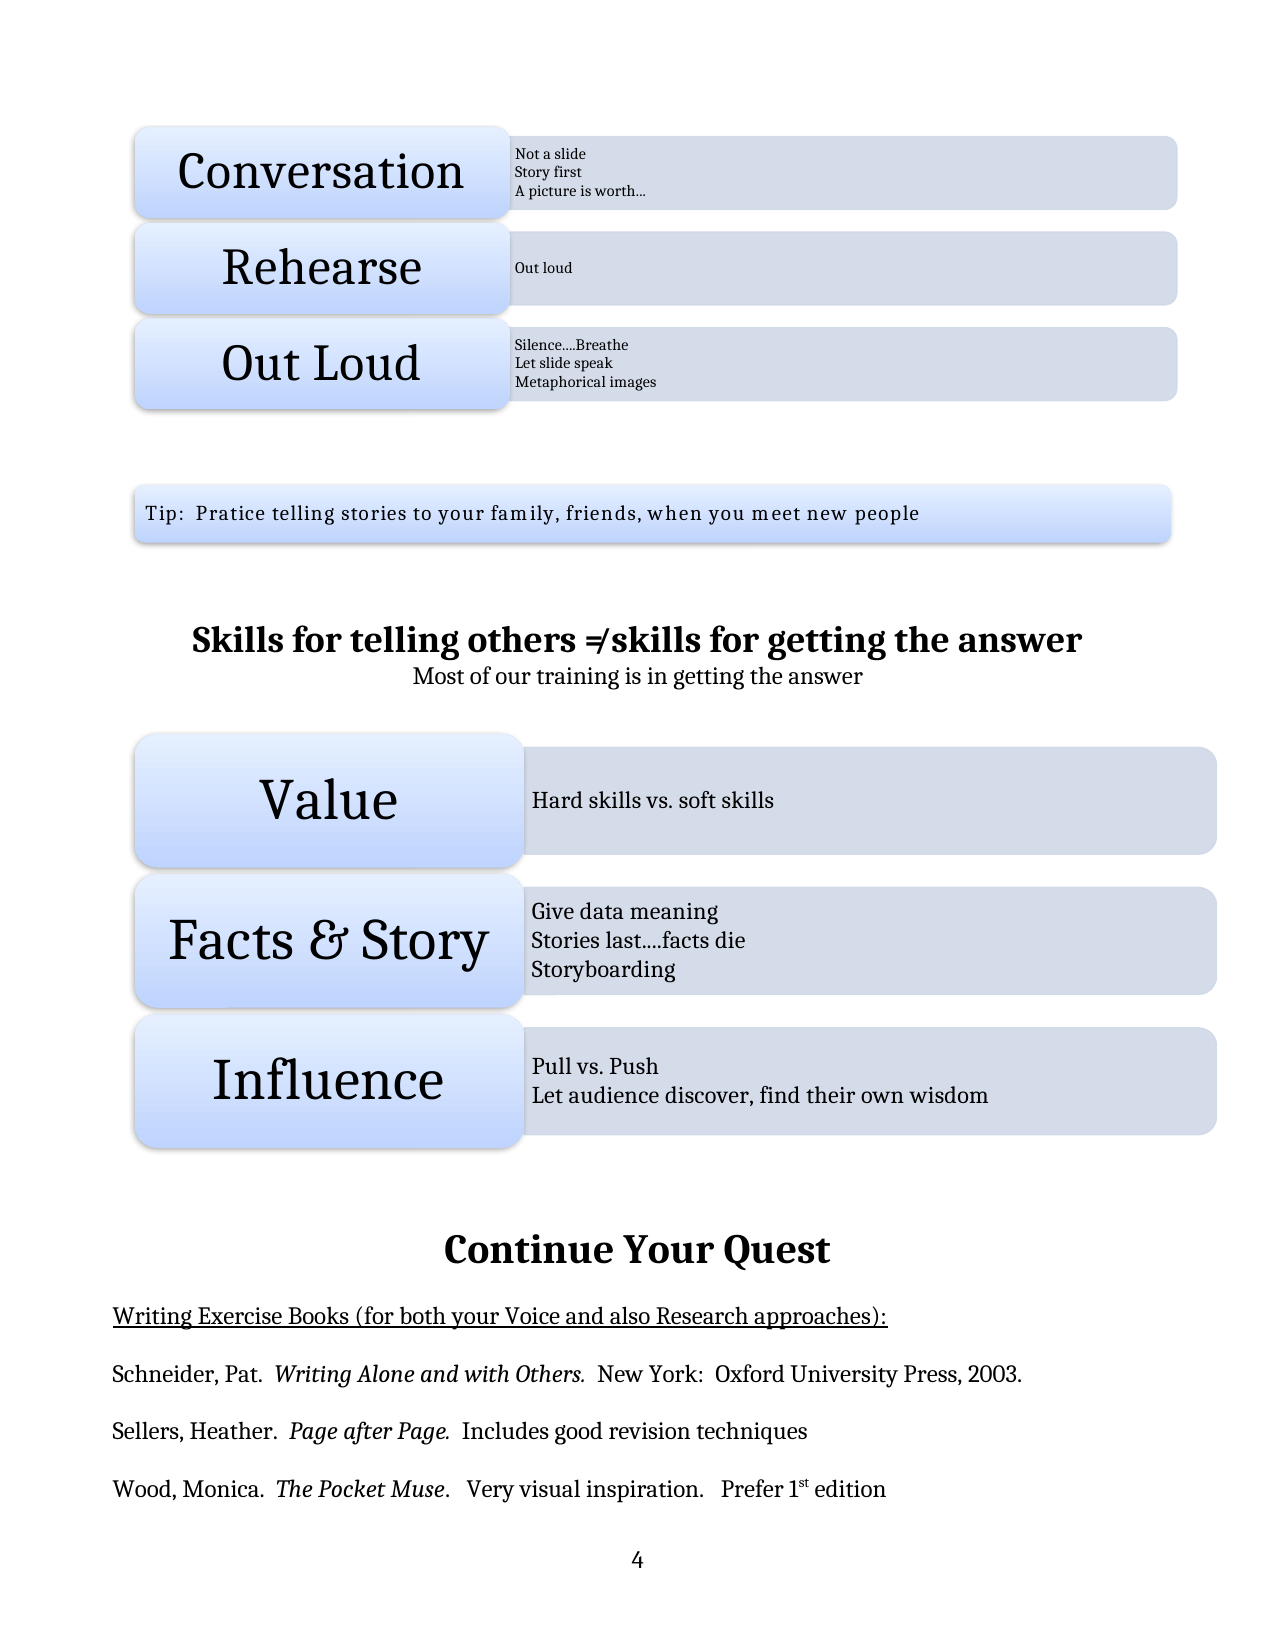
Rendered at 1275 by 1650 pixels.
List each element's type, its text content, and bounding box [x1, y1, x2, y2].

text Writing Exercise Books (for both your Voice and also Research approaches): [112, 1302, 1162, 1331]
text Sellers, Heather. Page after Page. Includes good revision techniques [112, 1417, 1162, 1475]
text Skills for telling others ≠ skills for getting the answer [112, 619, 1162, 662]
text Schneider, Pat. Writing Alone and with Others. New York: Oxford University Press, 2003. [112, 1360, 1162, 1388]
text Most of our training is in getting the answer [112, 662, 1162, 691]
text Continue Your Quest [112, 1226, 1162, 1273]
text Wood, Monica. The Pocket Muse. Very visual inspiration. Prefer 1st edition [112, 1475, 1162, 1503]
